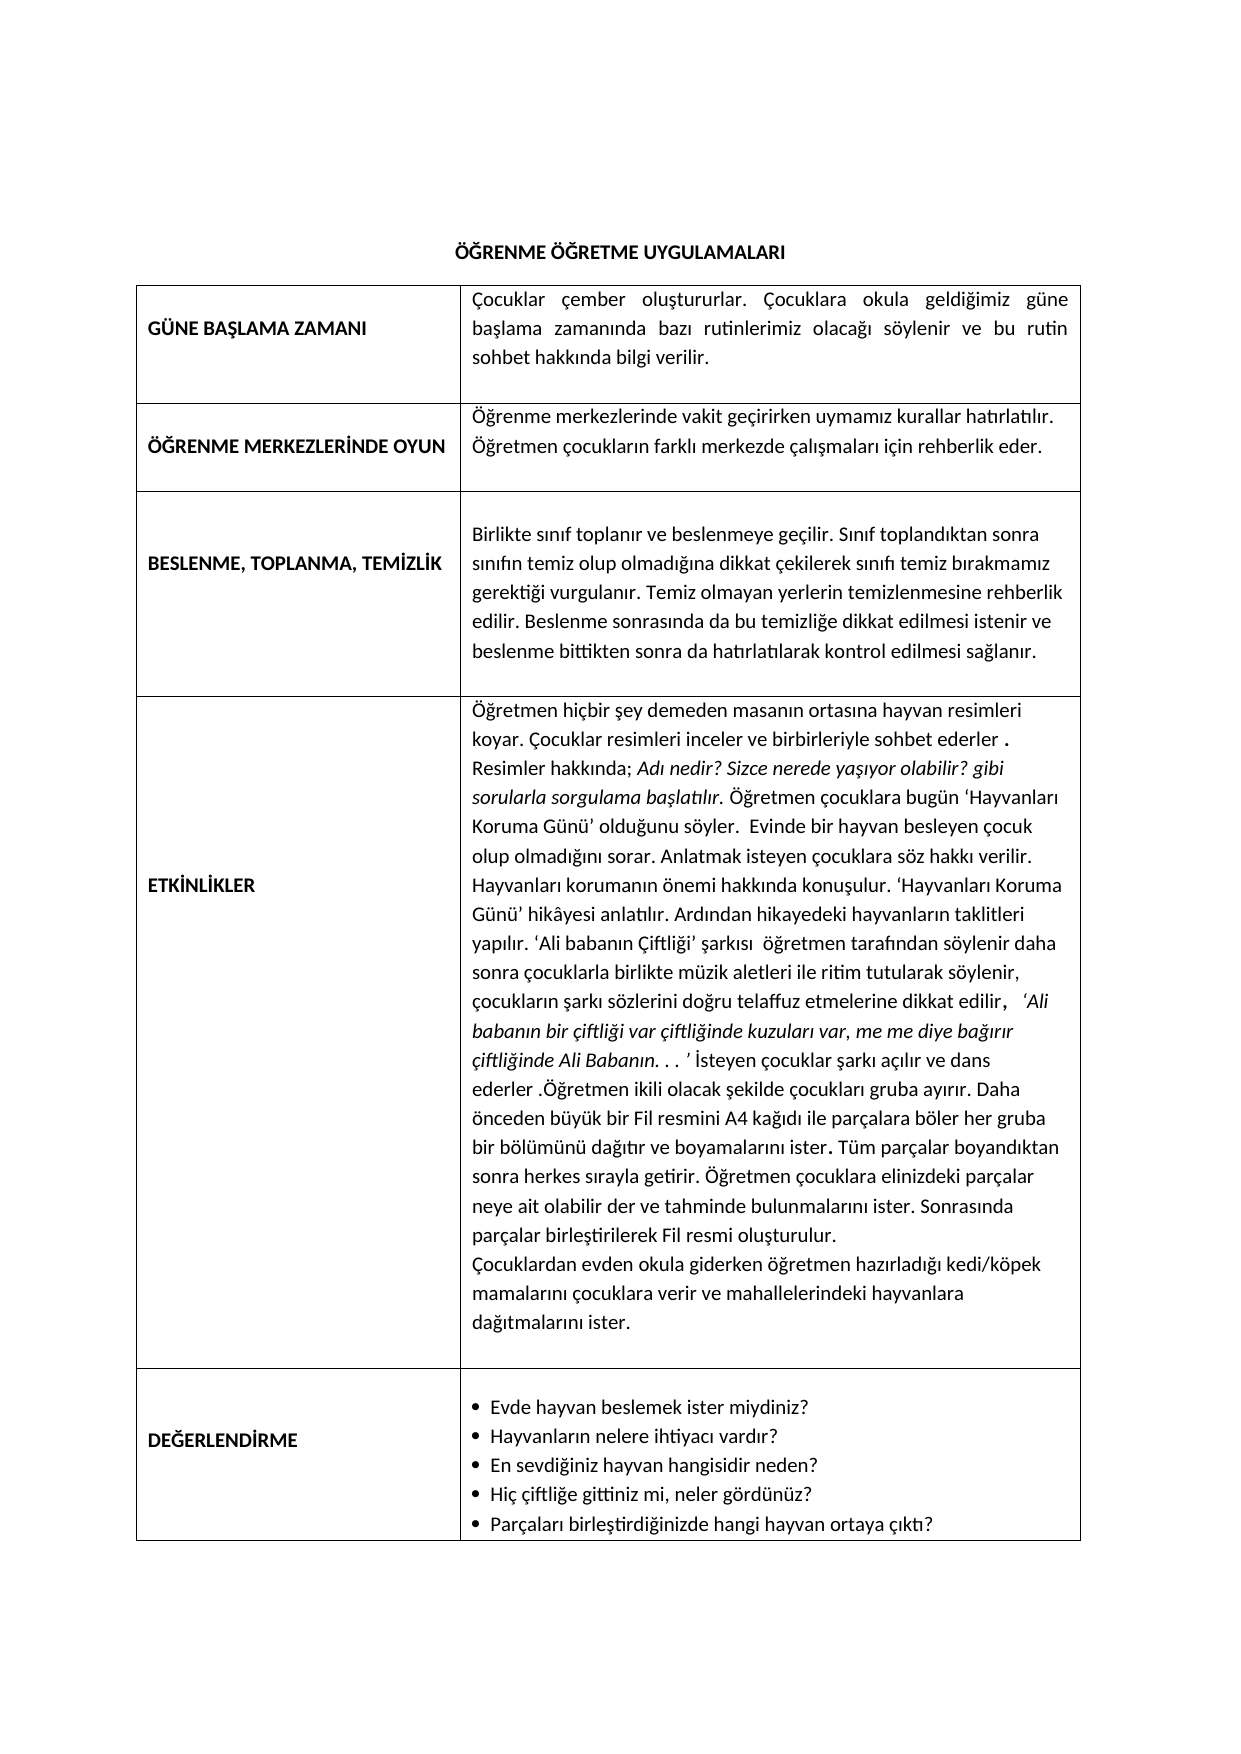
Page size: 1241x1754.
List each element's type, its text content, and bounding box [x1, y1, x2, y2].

table_cell ETKİNLİKLER [137, 697, 460, 1368]
table_cell DEĞERLENDİRME [137, 1369, 460, 1540]
table_cell Evde hayvan beslemek ister miydiniz? Hayvanların nelere ihtiyacı vardır? En sevdiğiniz hayvan hangisidir neden? Hiç çiftliğe gittiniz mi, neler gördünüz? Parçaları birleştirdiğinizde hangi hayvan ortaya çıktı? [461, 1369, 1080, 1540]
table_cell Öğrenme merkezlerinde vakit geçirirken uymamız kurallar hatırlatılır. Öğretmen çocukların farklı merkezde çalışmaları için rehberlik eder. [461, 404, 1080, 491]
text ÖĞRENME ÖĞRETME UYGULAMALARI [148, 239, 1093, 265]
table_header GÜNE BAŞLAMA ZAMANI [137, 286, 460, 403]
table_cell BESLENME, TOPLANMA, TEMİZLİK [137, 492, 460, 696]
table_cell ÖĞRENME MERKEZLERİNDE OYUN [137, 404, 460, 491]
table_cell Birlikte sınıf toplanır ve beslenmeye geçilir. Sınıf toplandıktan sonra sınıfın temiz olup olmadığına dikkat çekilerek sınıfı temiz bırakmamız gerektiği vurgulanır. Temiz olmayan yerlerin temizlenmesine rehberlik edilir. Beslenme sonrasında da bu temizliğe dikkat edilmesi istenir ve beslenme bittikten sonra da hatırlatılarak kontrol edilmesi sağlanır. [461, 492, 1080, 696]
table_cell Öğretmen hiçbir şey demeden masanın ortasına hayvan resimleri koyar. Çocuklar resimleri inceler ve birbirleriyle sohbet ederler . Resimler hakkında; Adı nedir? Sizce nerede yaşıyor olabilir? gibi sorularla sorgulama başlatılır. Öğretmen çocuklara bugün ‘Hayvanları Koruma Günü’ olduğunu söyler. Evinde bir hayvan besleyen çocuk olup olmadığını sorar. Anlatmak isteyen çocuklara söz hakkı verilir. Hayvanları korumanın önemi hakkında konuşulur. ‘Hayvanları Koruma Günü’ hikâyesi anlatılır. Ardından hikayedeki hayvanların taklitleri yapılır. ‘Ali babanın Çiftliği’ şarkısı öğretmen tarafından söylenir daha sonra çocuklarla birlikte müzik aletleri ile ritim tutularak söylenir, çocukların şarkı sözlerini doğru telaffuz etmelerine dikkat edilir, ‘Ali babanın bir çiftliği var çiftliğinde kuzuları var, me me diye bağırır çiftliğinde Ali Babanın. . . ’ İsteyen çocuklar şarkı açılır ve dans ederler .Öğretmen ikili olacak şekilde çocukları gruba ayırır. Daha önceden büyük bir Fil resmini A4 kağıdı ile parçalara böler her gruba bir bölümünü dağıtır ve boyamalarını ister. Tüm parçalar boyandıktan sonra herkes sırayla getirir. Öğretmen çocuklara elinizdeki parçalar neye ait olabilir der ve tahminde bulunmalarını ister. Sonrasında parçalar birleştirilerek Fil resmi oluşturulur. Çocuklardan evden okula giderken öğretmen hazırladığı kedi/köpek mamalarını çocuklara verir ve mahallelerindeki hayvanlara dağıtmalarını ister. [461, 697, 1080, 1368]
table_header Çocuklar çember oluştururlar. Çocuklara okula geldiğimiz güne başlama zamanında bazı rutinlerimiz olacağı söylenir ve bu rutin sohbet hakkında bilgi verilir. [461, 286, 1080, 403]
